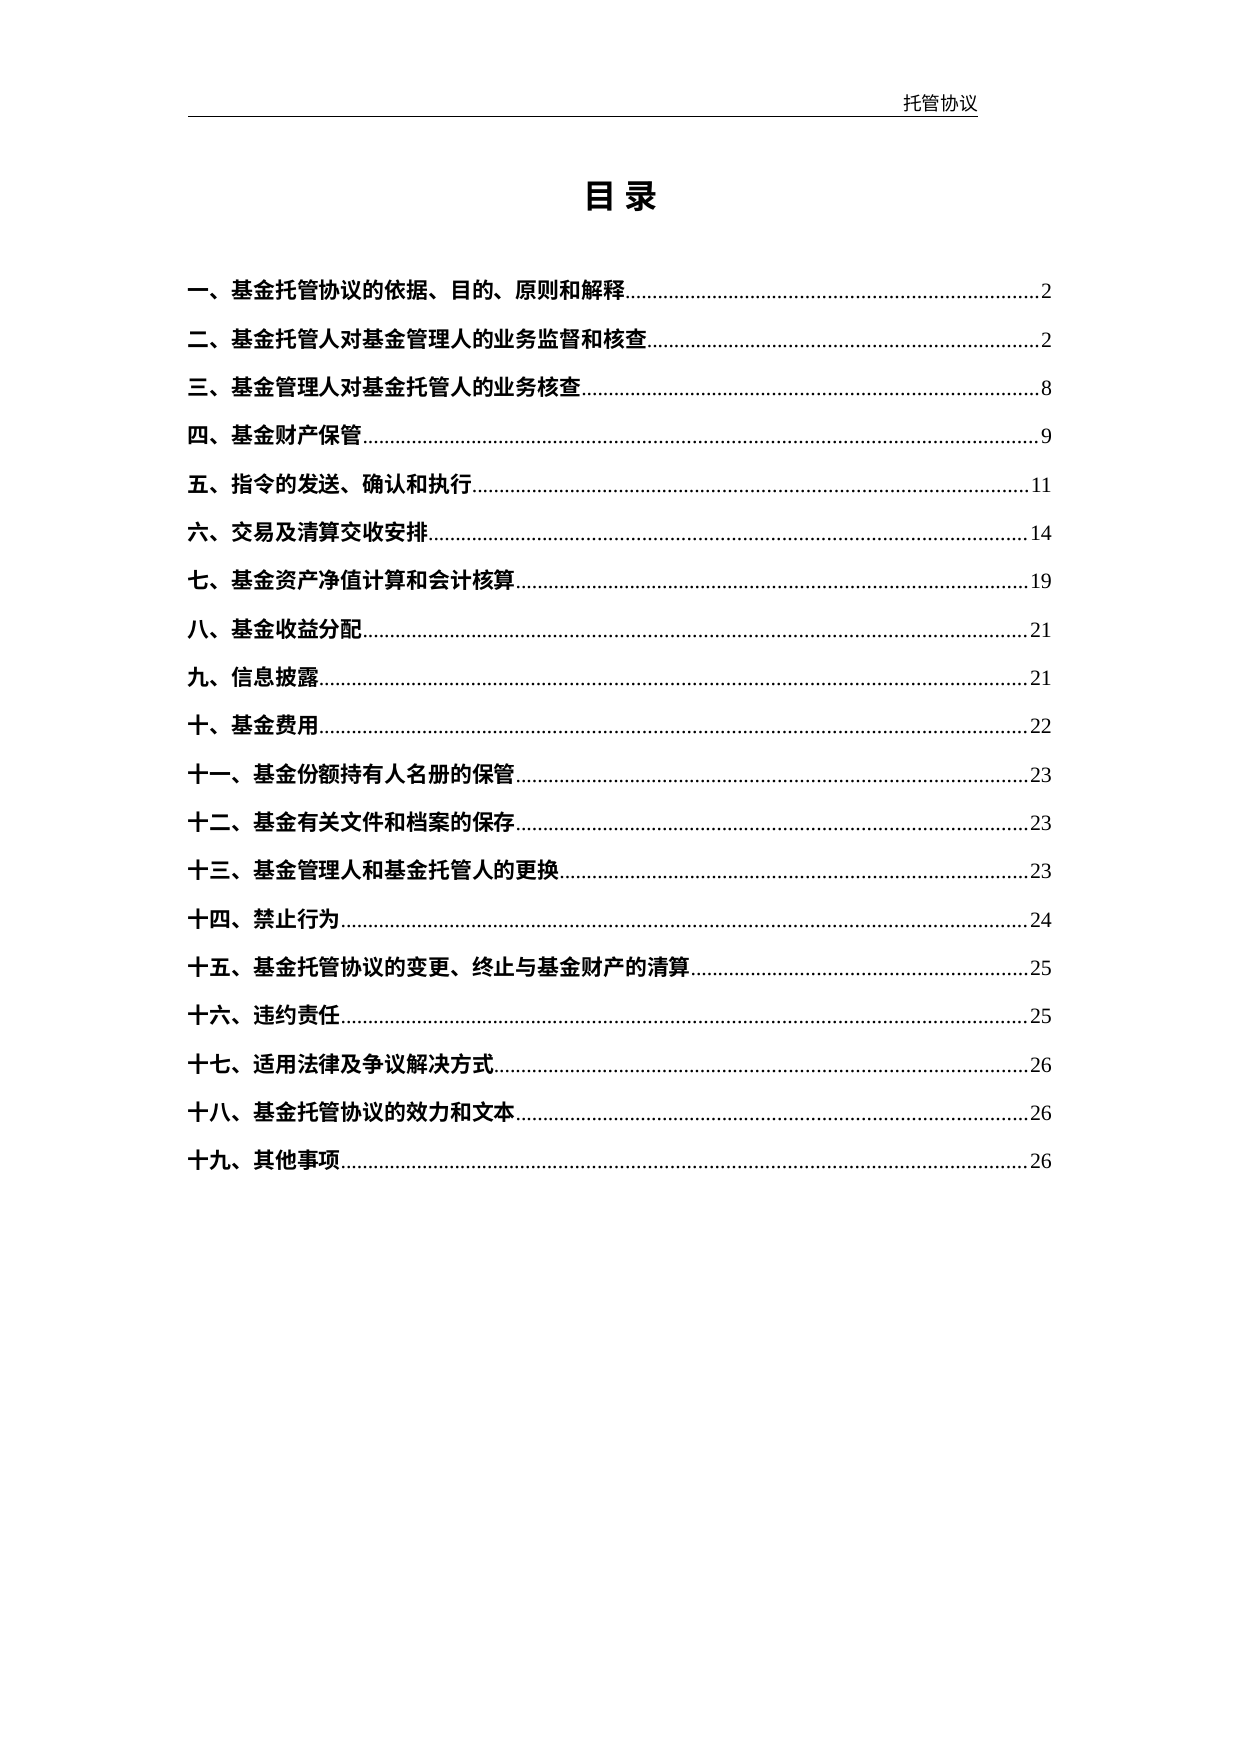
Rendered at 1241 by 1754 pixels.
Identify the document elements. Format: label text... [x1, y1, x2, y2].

text 十三、基金管理人和基金托管人的更换 23 [187, 853, 1053, 885]
text 十五、基金托管协议的变更、终止与基金财产的清算 25 [187, 949, 1053, 982]
text 目 录 [187, 162, 1053, 227]
text 六、交易及清算交收安排 14 [187, 514, 1053, 547]
text 十九、其他事项 26 [187, 1143, 1053, 1175]
text 十七、适用法律及争议解决方式 26 [187, 1046, 1053, 1079]
text 四、基金财产保管 9 [187, 418, 1053, 450]
text 八、基金收益分配 21 [187, 611, 1053, 644]
text 五、指令的发送、确认和执行 11 [187, 466, 1053, 499]
text 十八、基金托管协议的效力和文本 26 [187, 1094, 1053, 1127]
text 十、基金费用 22 [187, 708, 1053, 740]
text 二、基金托管人对基金管理人的业务监督和核查 2 [187, 321, 1053, 354]
text 十二、基金有关文件和档案的保存 23 [187, 804, 1053, 837]
text 九、信息披露 21 [187, 659, 1053, 692]
text 十一、基金份额持有人名册的保管 23 [187, 756, 1053, 789]
text 十四、禁止行为 24 [187, 901, 1053, 934]
text 十六、违约责任 25 [187, 998, 1053, 1030]
text 三、基金管理人对基金托管人的业务核查 8 [187, 369, 1053, 402]
text 七、基金资产净值计算和会计核算 19 [187, 563, 1053, 595]
text 一、基金托管协议的依据、目的、原则和解释 2 [187, 273, 1053, 305]
